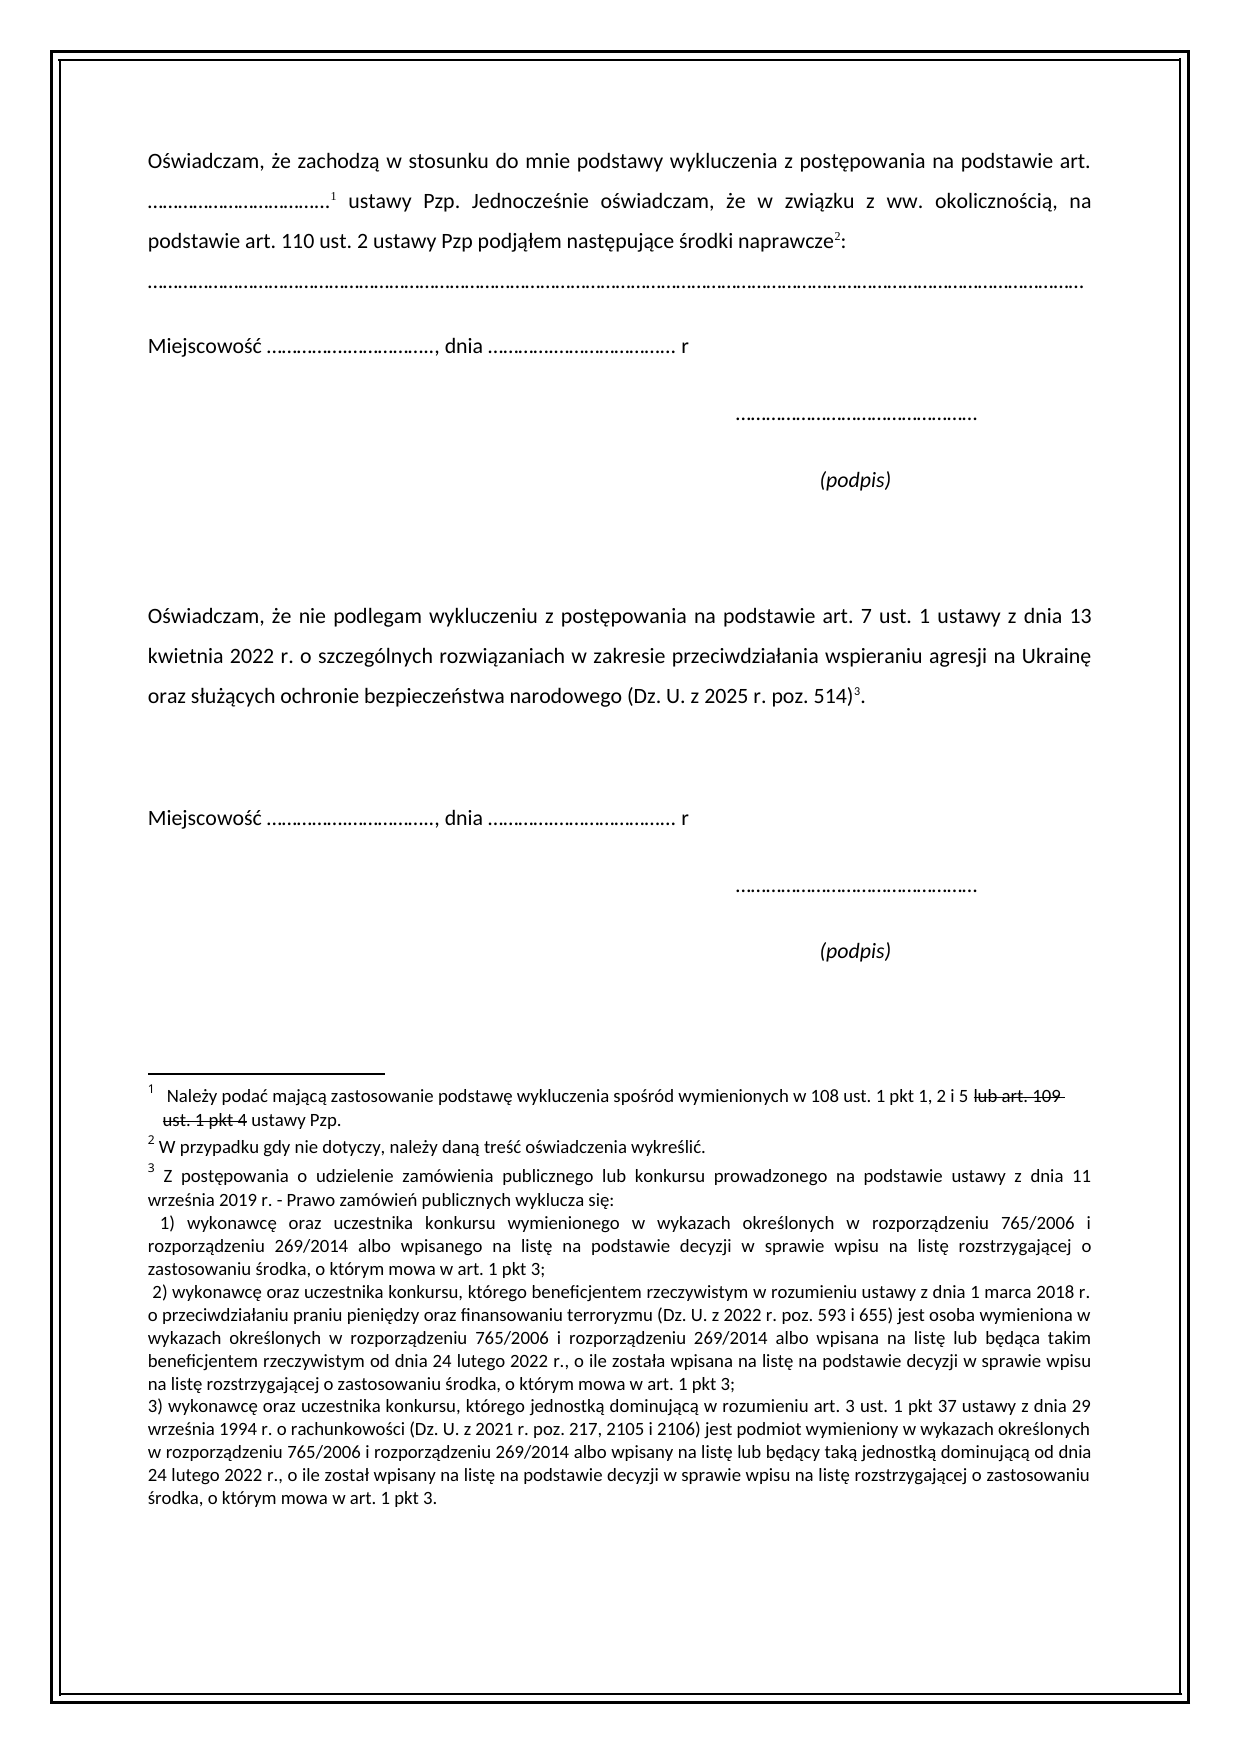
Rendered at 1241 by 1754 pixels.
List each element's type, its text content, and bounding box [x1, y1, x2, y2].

text Oświadczam, że zachodzą w stosunku do mnie podstawy wykluczenia z postępowania na podstawie art. ……………………………... ustawy Pzp. Jednocześnie oświadczam, że w związku z ww. okolicznością, na podstawie art. 110 ust. 2 ustawy Pzp podjąłem następujące środki naprawcze: [148, 148, 1093, 254]
text Oświadczam, że nie podlegam wykluczeniu z postępowania na podstawie art. 7 ust. 1 ustawy z dnia 13 kwietnia 2022 r. o szczególnych rozwiązaniach w zakresie przeciwdziałania wspieraniu agresji na Ukrainę oraz służących ochronie bezpieczeństwa narodowego (Dz. U. z 2025 r. poz. 514). [148, 603, 1093, 709]
text (podpis) [620, 938, 1093, 964]
text (podpis) [620, 466, 1093, 493]
text Miejscowość …………….…………….., dnia ………….…………………... r [148, 804, 1093, 831]
text ………………………………………… [620, 399, 1093, 426]
text ………………………………………… [620, 871, 1093, 898]
text Miejscowość …………….…………….., dnia ………….…………………... r [148, 333, 1093, 359]
text …………………………………………………………………………………………………………………………………………………………………… [148, 268, 1093, 294]
